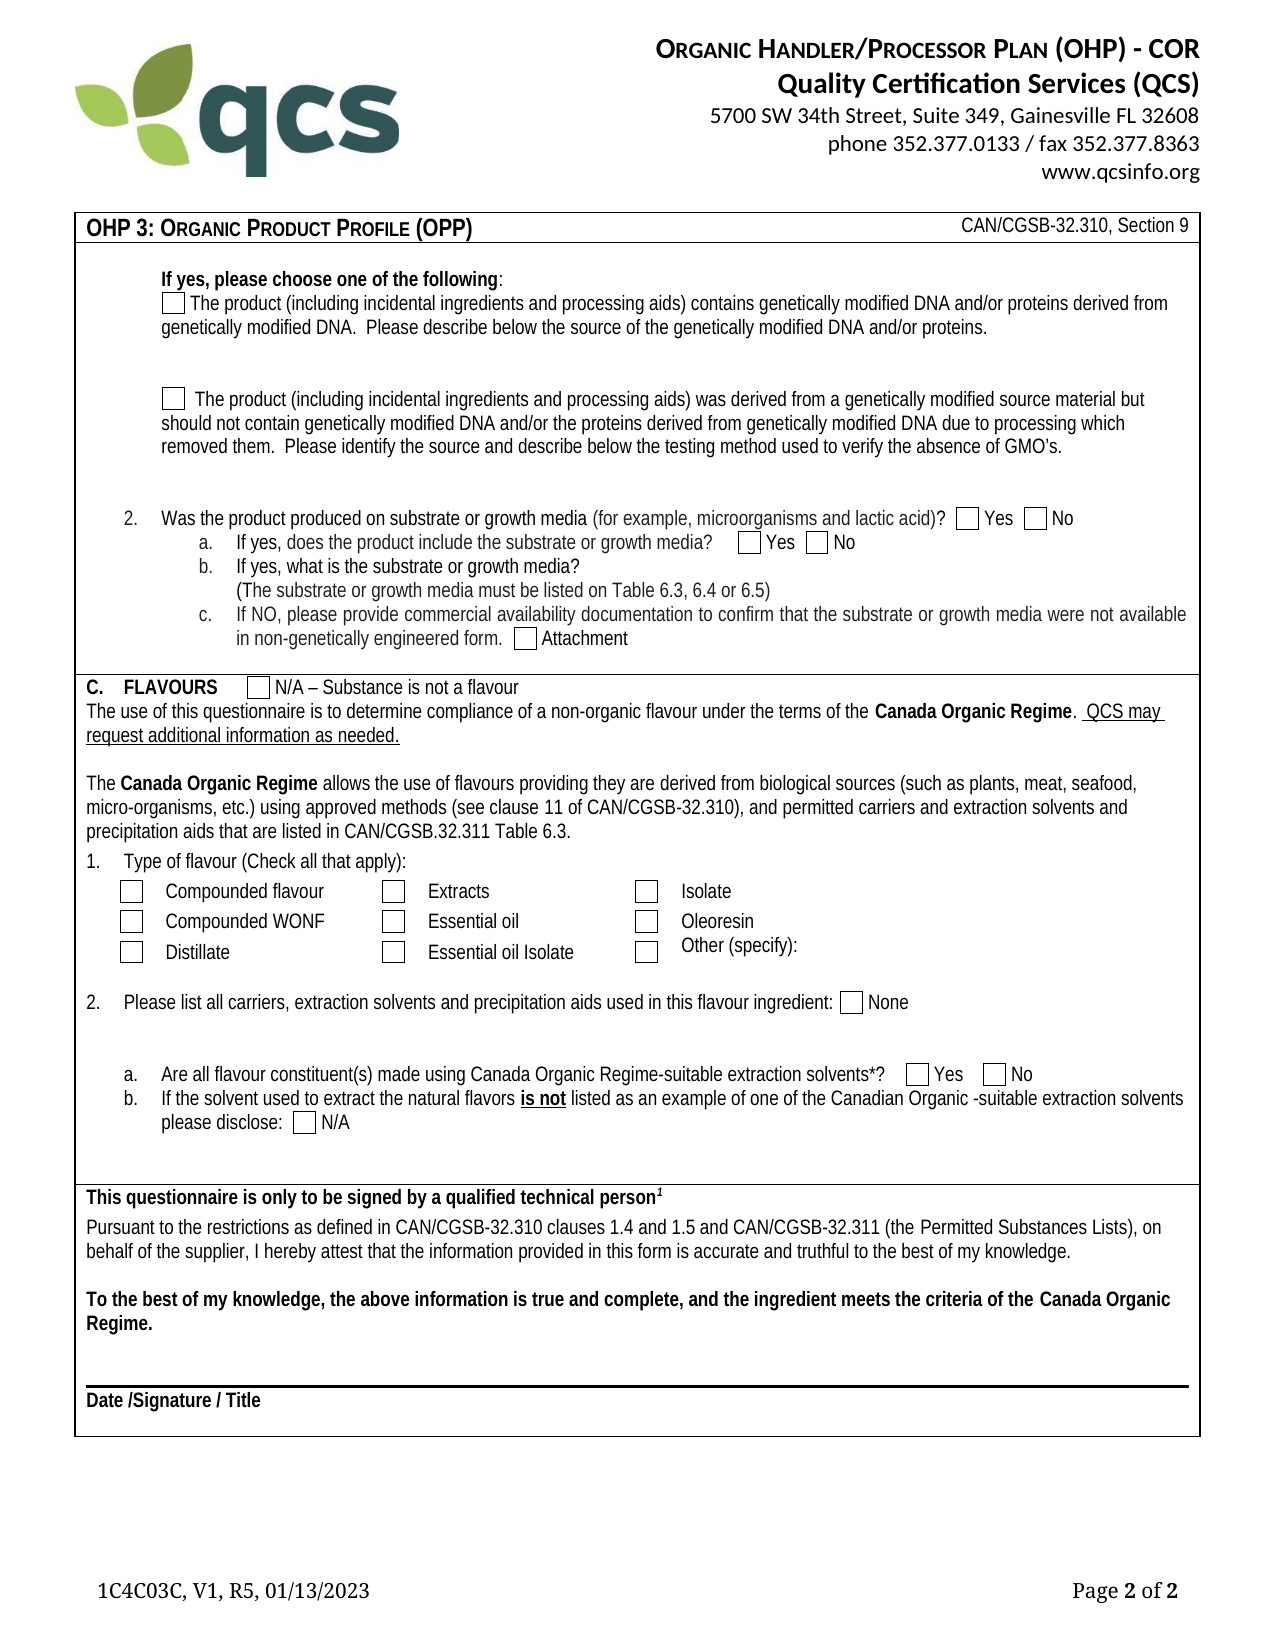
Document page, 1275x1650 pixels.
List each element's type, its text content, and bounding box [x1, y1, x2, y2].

picture [75, 44, 399, 177]
table_cell This questionnaire is only to be signed by a qualified technical person1 Pursuant to the restrictions as defined in CAN/CGSB-32.310 clauses 1.4 and 1.5 and CAN/CGSB-32.311 (the Permitted Substances Lists), on behalf of the supplier, I hereby attest that the information provided in this form is accurate and truthful to the best of my knowledge. To the best of my knowledge, the above information is true and complete, and the ingredient meets the criteria of the Canada Organic Regime. Date /Signature / Title [76, 1185, 1199, 1436]
table_header CAN/CGSB-32.310, Section 9 [605, 213, 1199, 242]
table_cell FLAVOURS N/A – Substance is not a flavour The use of this questionnaire is to determine compliance of a non-organic flavour under the terms of the Canada Organic Regime. QCS may request additional information as needed. The Canada Organic Regime allows the use of flavours providing they are derived from biological sources (such as plants, meat, seafood, micro-organisms, etc.) using approved methods (see clause 11 of CAN/CGSB-32.310), and permitted carriers and extraction solvents and precipitation aids that are listed in CAN/CGSB.32.311 Table 6.3. Type of flavour (Check all that apply): Please list all carriers, extraction solvents and precipitation aids used in this flavour ingredient: None Are all flavour constituent(s) made using Canada Organic Regime-suitable extraction solvents*? Yes No If the solvent used to extract the natural flavors is not listed as an example of one of the Canadian Organic -suitable extraction solvents please disclose: N/A [76, 675, 1199, 1184]
table_header OHP 3: Organic Product Profile (OPP) [76, 213, 605, 242]
